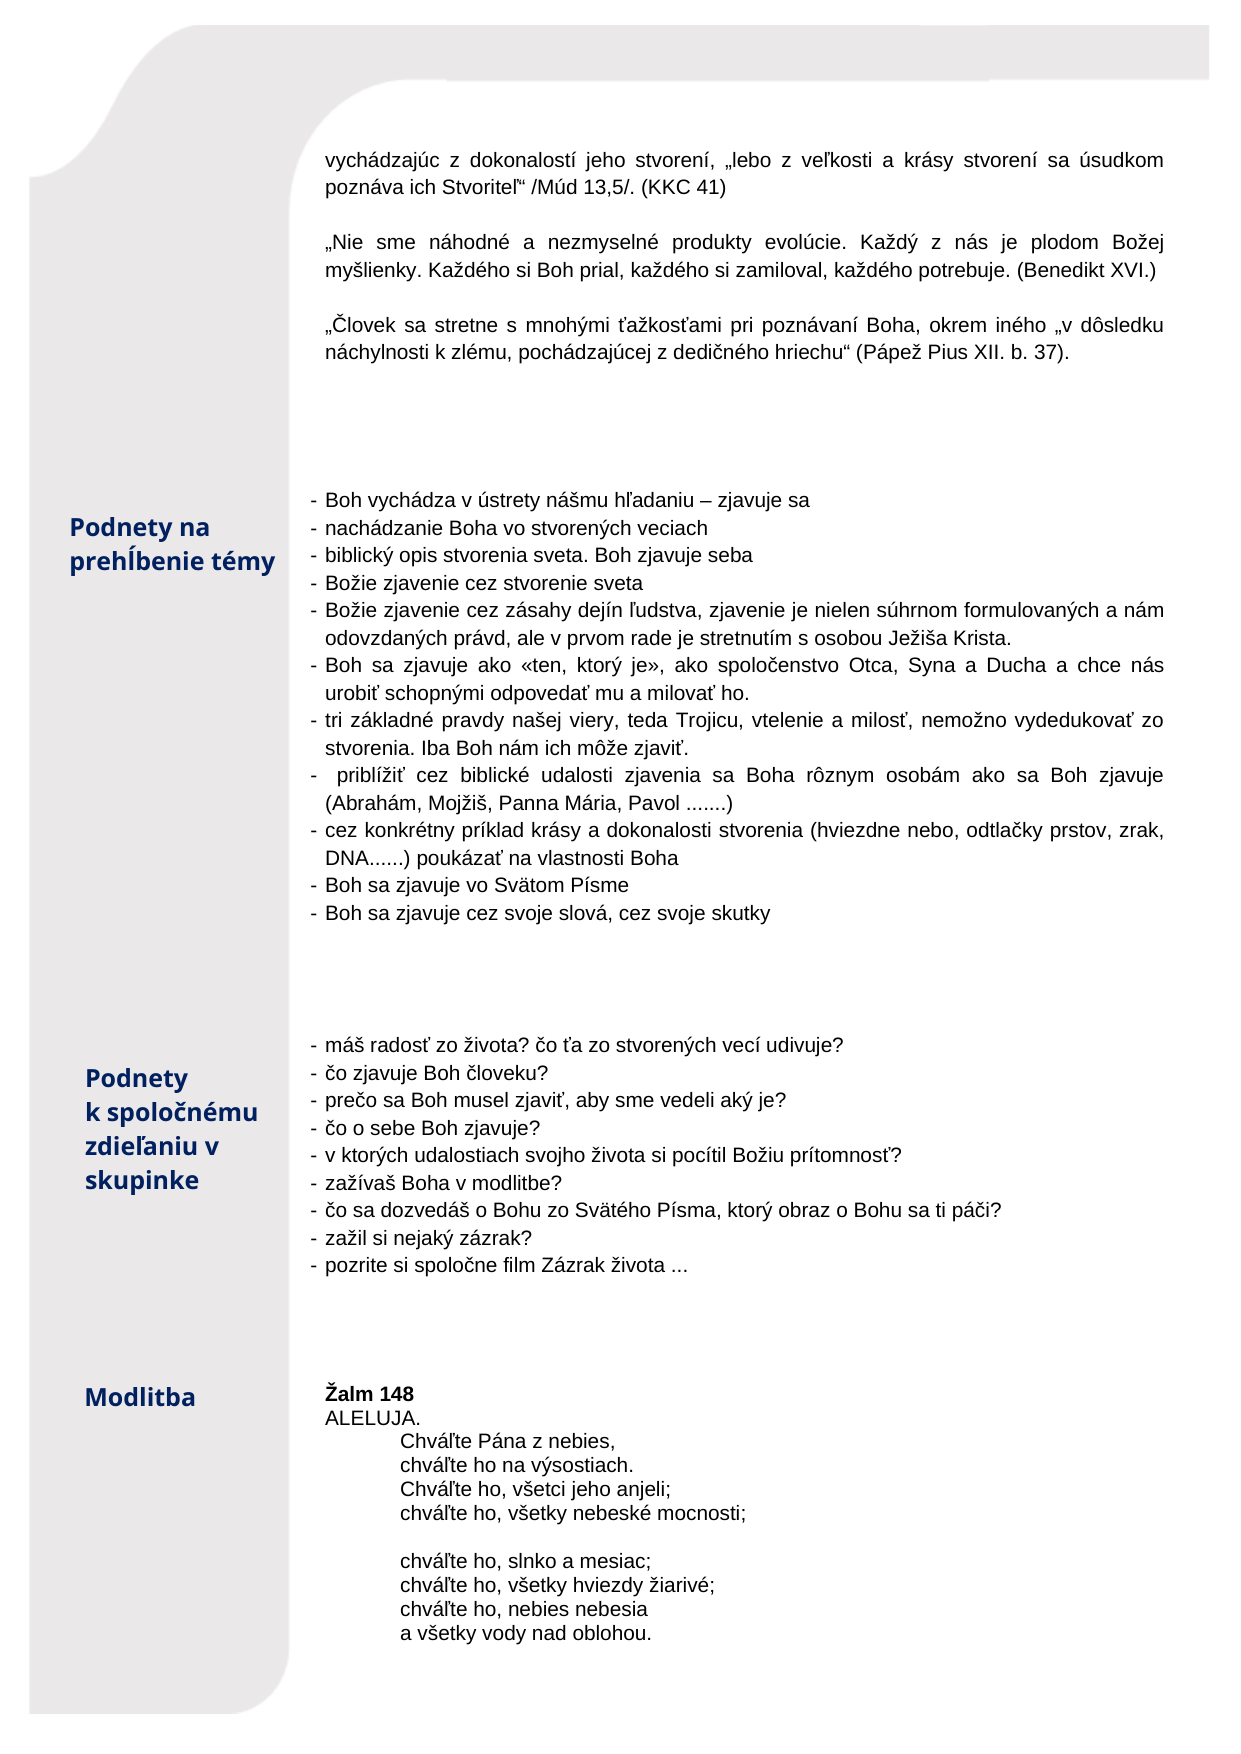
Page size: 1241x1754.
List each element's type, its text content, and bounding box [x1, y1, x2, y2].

text „Nie sme náhodné a nezmyselné produkty evolúcie. Každý z nás je plodom Božej myšlienky. Každého si Boh prial, každého si zamiloval, každého potrebuje. (Benedikt XVI.) [325, 230, 1165, 282]
picture [29, 25, 1210, 1714]
text - čo sa dozvedáš o Bohu zo Svätého Písma, ktorý obraz o Bohu sa ti páči? [310, 1198, 1165, 1222]
text - zažívaš Boha v modlitbe? [310, 1171, 1165, 1195]
text chváľte ho, nebies nebesia [325, 1597, 1165, 1621]
text - máš radosť zo života? čo ťa zo stvorených vecí udivuje? [310, 1033, 1165, 1057]
text - Boh vychádza v ústrety nášmu hľadaniu – zjavuje sa [310, 488, 1165, 512]
text - nachádzanie Boha vo stvorených veciach [310, 515, 1165, 539]
text - Boh sa zjavuje cez svoje slová, cez svoje skutky [310, 900, 1165, 924]
text Žalm 148 [325, 1381, 1165, 1405]
text chváľte ho na výsostiach. [325, 1453, 1165, 1477]
text - cez konkrétny príklad krásy a dokonalosti stvorenia (hviezdne nebo, odtlačky prstov, zrak, DNA......) poukázať na vlastnosti Boha [310, 818, 1165, 869]
text - tri základné pravdy našej viery, teda Trojicu, vtelenie a milosť, nemožno vydedukovať zo stvorenia. Iba Boh nám ich môže zjaviť. [310, 708, 1165, 759]
text - v ktorých udalostiach svojho života si pocítil Božiu prítomnosť? [310, 1143, 1165, 1167]
text - priblížiť cez biblické udalosti zjavenia sa Boha rôznym osobám ako sa Boh zjavuje (Abrahám, Mojžiš, Panna Mária, Pavol .......) [310, 763, 1165, 814]
text - Boh sa zjavuje vo Svätom Písme [310, 873, 1165, 897]
text - Božie zjavenie cez zásahy dejín ľudstva, zjavenie je nielen súhrnom formulovaných a nám odovzdaných právd, ale v prvom rade je stretnutím s osobou Ježiša Krista. [310, 598, 1165, 649]
text - Boh sa zjavuje ako «ten, ktorý je», ako spoločenstvo Otca, Syna a Ducha a chce nás urobiť schopnými odpovedať mu a milovať ho. [310, 653, 1165, 704]
text chváľte ho, všetky hviezdy žiarivé; [325, 1573, 1165, 1597]
text Chváľte ho, všetci jeho anjeli; [325, 1477, 1165, 1501]
text - čo zjavuje Boh človeku? [310, 1061, 1165, 1085]
text chváľte ho, slnko a mesiac; [325, 1549, 1165, 1573]
text - čo o sebe Boh zjavuje? [310, 1116, 1165, 1140]
text - biblický opis stvorenia sveta. Boh zjavuje seba [310, 543, 1165, 567]
text - pozrite si spoločne film Zázrak života ... [310, 1253, 1165, 1277]
text - zažil si nejaký zázrak? [310, 1226, 1165, 1250]
text a všetky vody nad oblohou. [325, 1621, 1165, 1645]
text - prečo sa Boh musel zjaviť, aby sme vedeli aký je? [310, 1088, 1165, 1112]
text ALELUJA. [325, 1405, 1165, 1429]
text - Božie zjavenie cez stvorenie sveta [310, 570, 1165, 594]
text Chváľte Pána z nebies, [325, 1429, 1165, 1453]
text chváľte ho, všetky nebeské mocnosti; [325, 1501, 1165, 1525]
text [325, 148, 1165, 199]
text „Človek sa stretne s mnohými ťažkosťami pri poznávaní Boha, okrem iného „v dôsledku náchylnosti k zlému, pochádzajúcej z dedičného hriechu“ (Pápež Pius XII. b. 37). [325, 313, 1165, 364]
